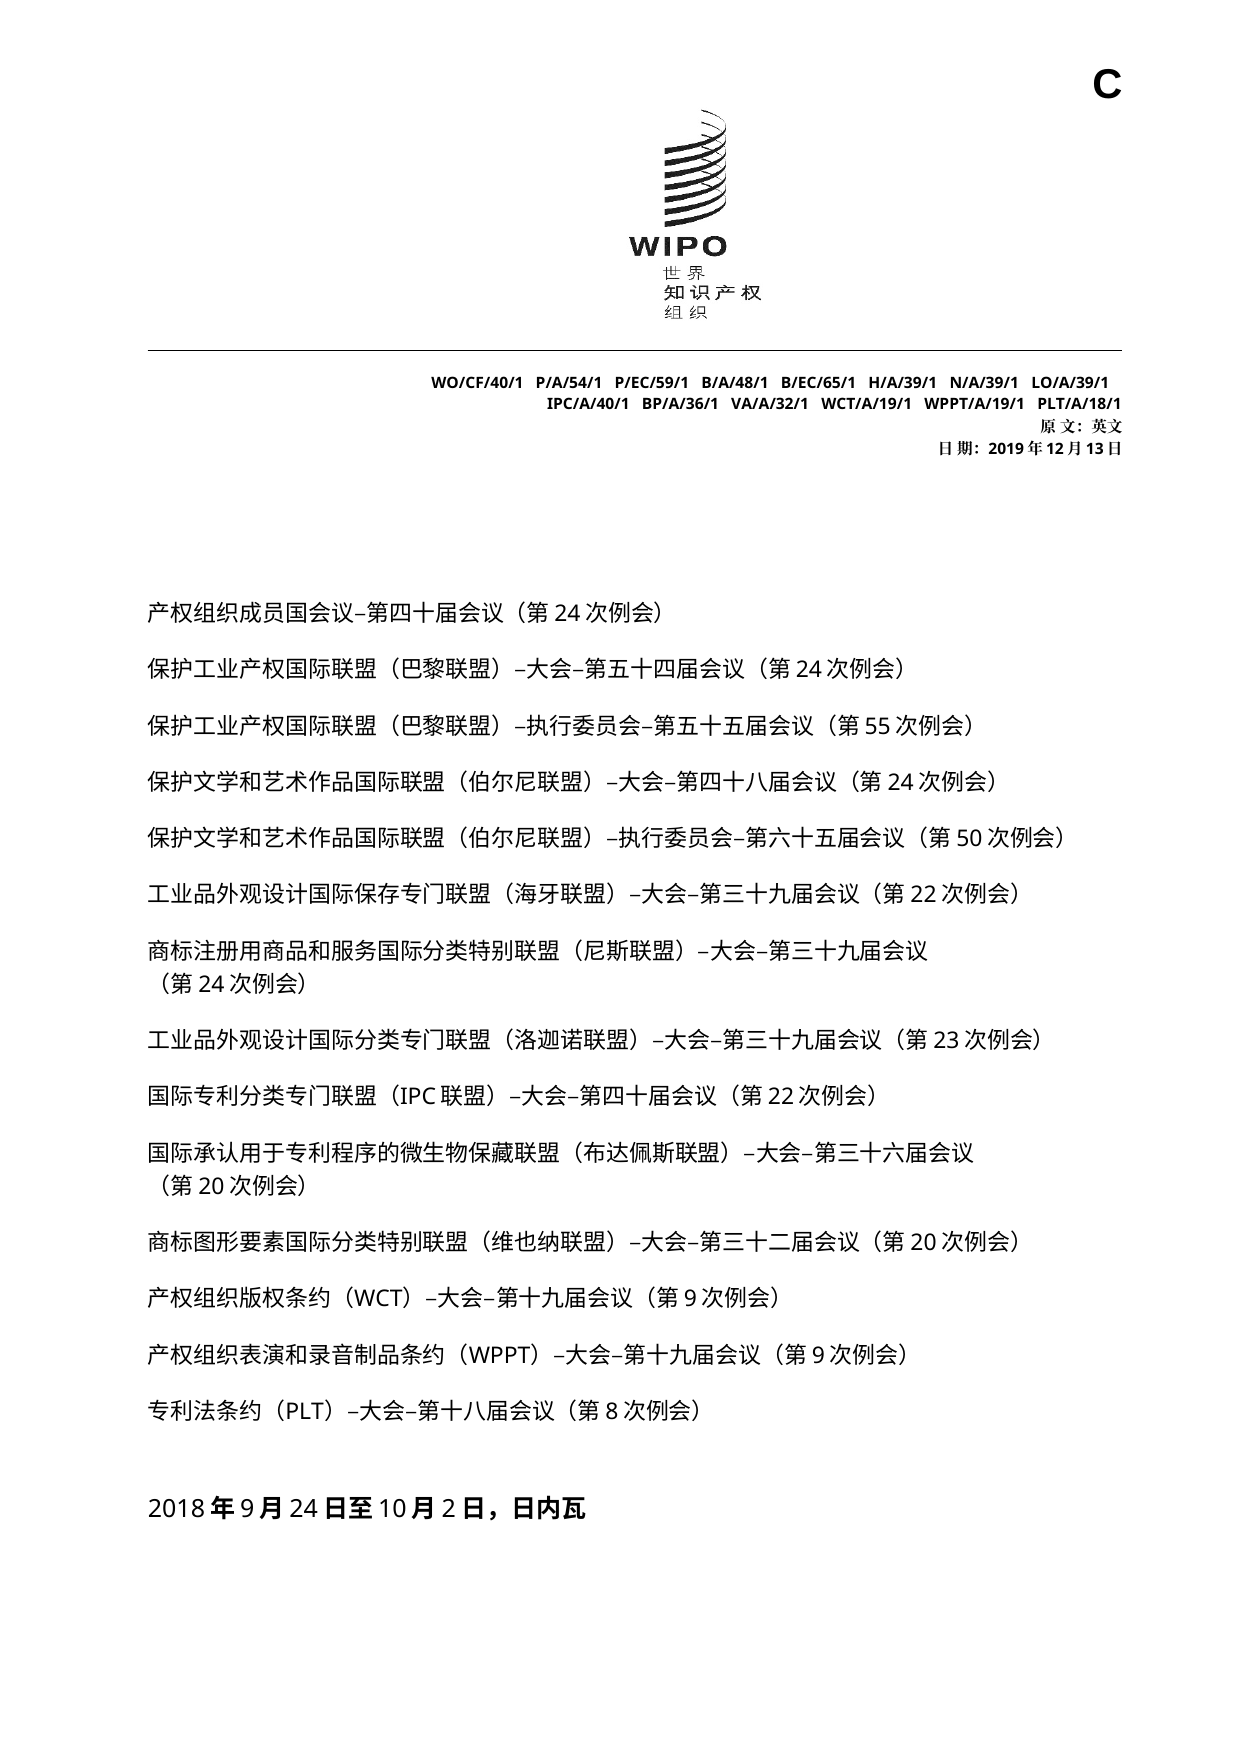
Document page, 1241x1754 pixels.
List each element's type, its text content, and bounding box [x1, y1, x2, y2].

text 国际专利分类专门联盟（IPC联盟）–大会–第四十届会议（第22次例会） [148, 1078, 1122, 1112]
text 原 文：英文 [148, 414, 1122, 437]
text 专利法条约（PLT）–大会–第十八届会议（第8次例会） [148, 1393, 1122, 1426]
text 产权组织版权条约（WCT）–大会–第十九届会议（第9次例会） [148, 1280, 1122, 1313]
text 产权组织成员国会议–第四十届会议（第24次例会） [148, 595, 1122, 628]
text 国际承认用于专利程序的微生物保藏联盟（布达佩斯联盟）–大会–第三十六届会议 （第20次例会） [148, 1134, 1122, 1201]
text 日 期：2019年12月13日 [148, 437, 1122, 459]
picture [626, 107, 769, 325]
text 工业品外观设计国际保存专门联盟（海牙联盟）–大会–第三十九届会议（第22次例会） [148, 876, 1122, 909]
text WO/CF/40/1 P/A/54/1 P/EC/59/1 B/A/48/1 B/EC/65/1 H/A/39/1 N/A/39/1 LO/A/39/1 IPC/A/40/1 BP/A/36/1 VA/A/32/1 WCT/A/19/1 WPPT/A/19/1 PLT/A/18/1 [148, 351, 1122, 414]
text 保护文学和艺术作品国际联盟（伯尔尼联盟）–执行委员会–第六十五届会议（第50次例会） [148, 820, 1122, 853]
text 保护工业产权国际联盟（巴黎联盟）–执行委员会–第五十五届会议（第55次例会） [148, 707, 1122, 741]
text 商标注册用商品和服务国际分类特别联盟（尼斯联盟）–大会–第三十九届会议 （第24次例会） [148, 932, 1122, 999]
text C [148, 59, 1122, 107]
text 保护文学和艺术作品国际联盟（伯尔尼联盟）–大会–第四十八届会议（第24次例会） [148, 764, 1122, 797]
text 保护工业产权国际联盟（巴黎联盟）–大会–第五十四届会议（第24次例会） [148, 651, 1122, 684]
text 工业品外观设计国际分类专门联盟（洛迦诺联盟）–大会–第三十九届会议（第23次例会） [148, 1022, 1122, 1055]
text 产权组织表演和录音制品条约（WPPT）–大会–第十九届会议（第9次例会） [148, 1336, 1122, 1370]
text 商标图形要素国际分类特别联盟（维也纳联盟）–大会–第三十二届会议（第20次例会） [148, 1224, 1122, 1257]
text 2018年9月24日至10月2日，日内瓦 [148, 1488, 1122, 1525]
